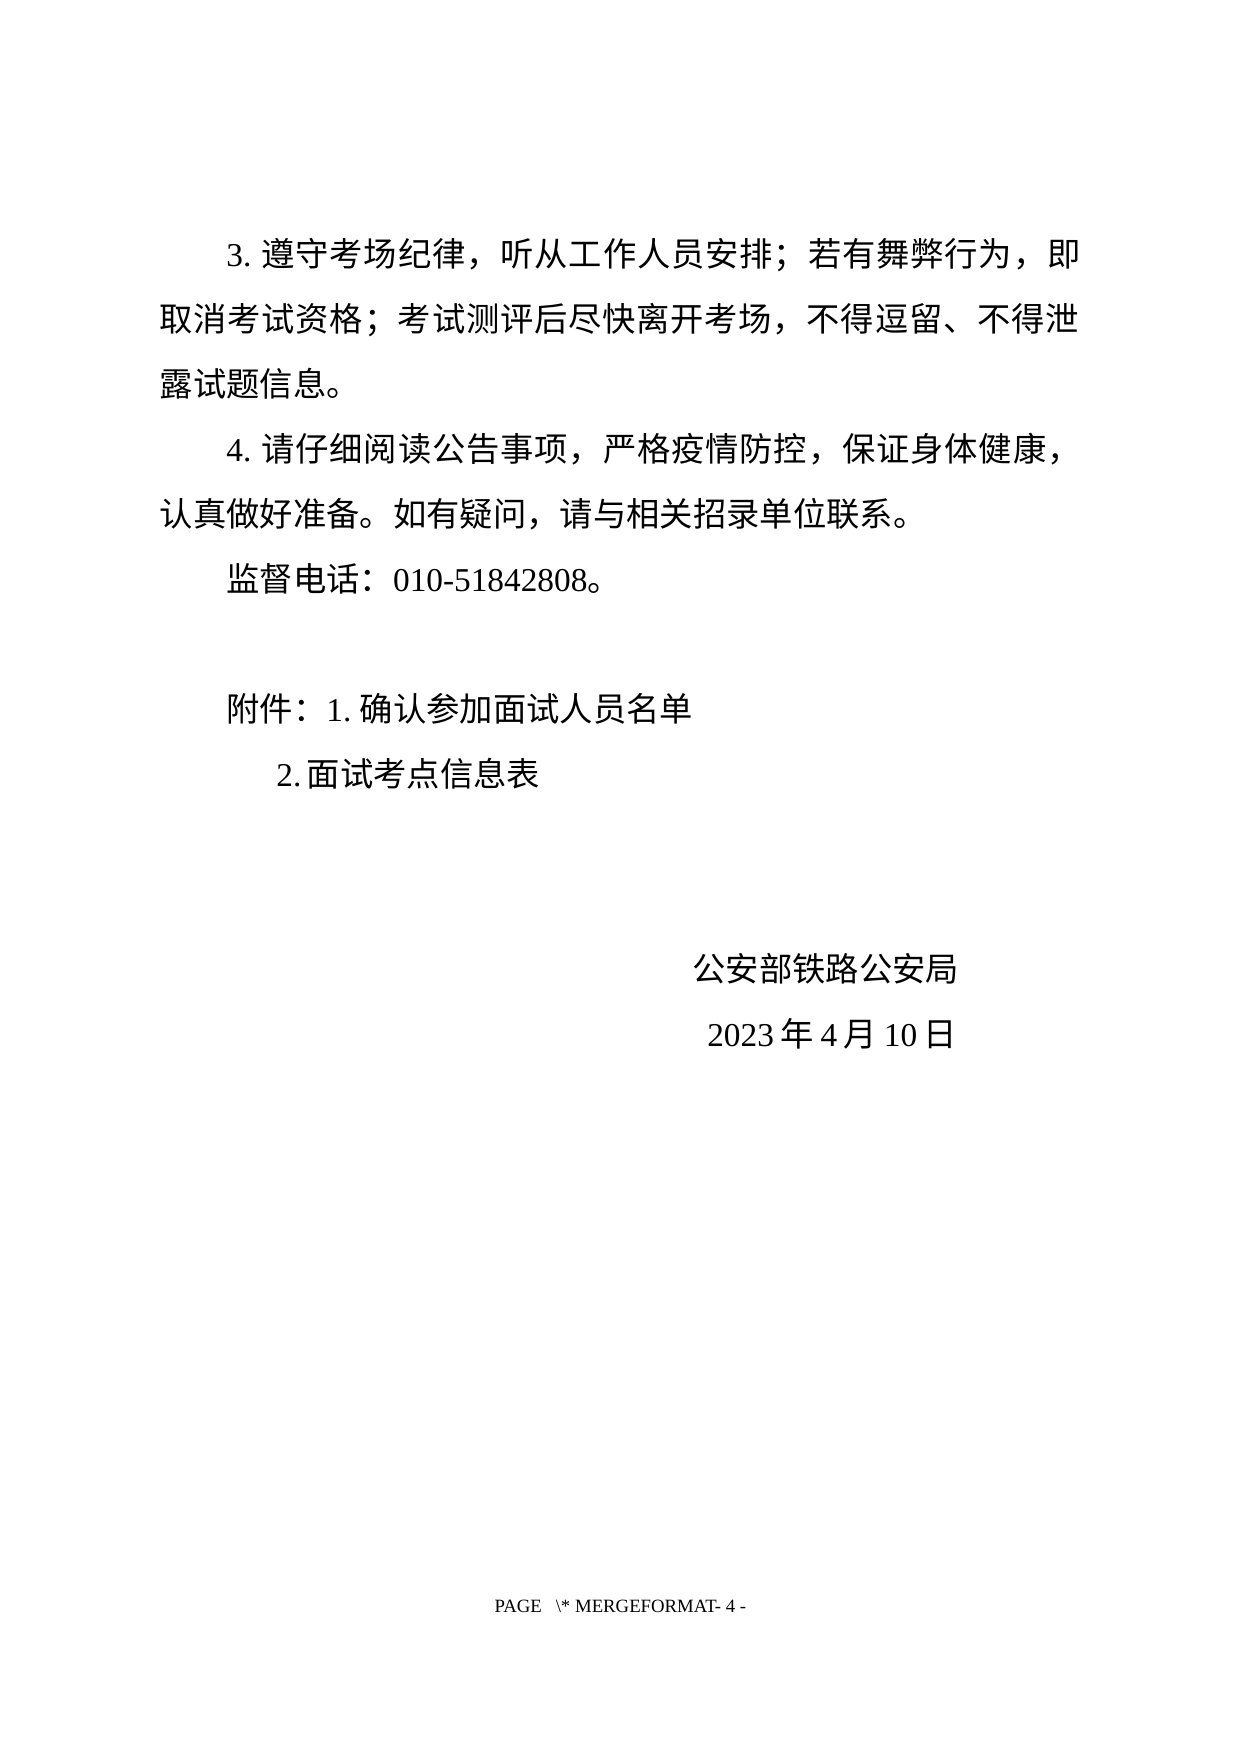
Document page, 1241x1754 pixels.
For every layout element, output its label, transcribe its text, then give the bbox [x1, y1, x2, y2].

text 4. 请仔细阅读公告事项，严格疫情防控，保证身体健康，认真做好准备。如有疑问，请与相关招录单位联系。 [159, 414, 1081, 544]
text 监督电话：010-51842808。 [159, 544, 1081, 609]
text 附件：1. 确认参加面试人员名单 [159, 674, 1081, 739]
text 2023年4月10日 [159, 999, 957, 1064]
text 公安部铁路公安局 [159, 934, 959, 999]
text 3. 遵守考场纪律，听从工作人员安排；若有舞弊行为，即取消考试资格；考试测评后尽快离开考场，不得逗留、不得泄露试题信息。 [159, 219, 1081, 414]
text 2. 面试考点信息表 [159, 739, 1081, 804]
